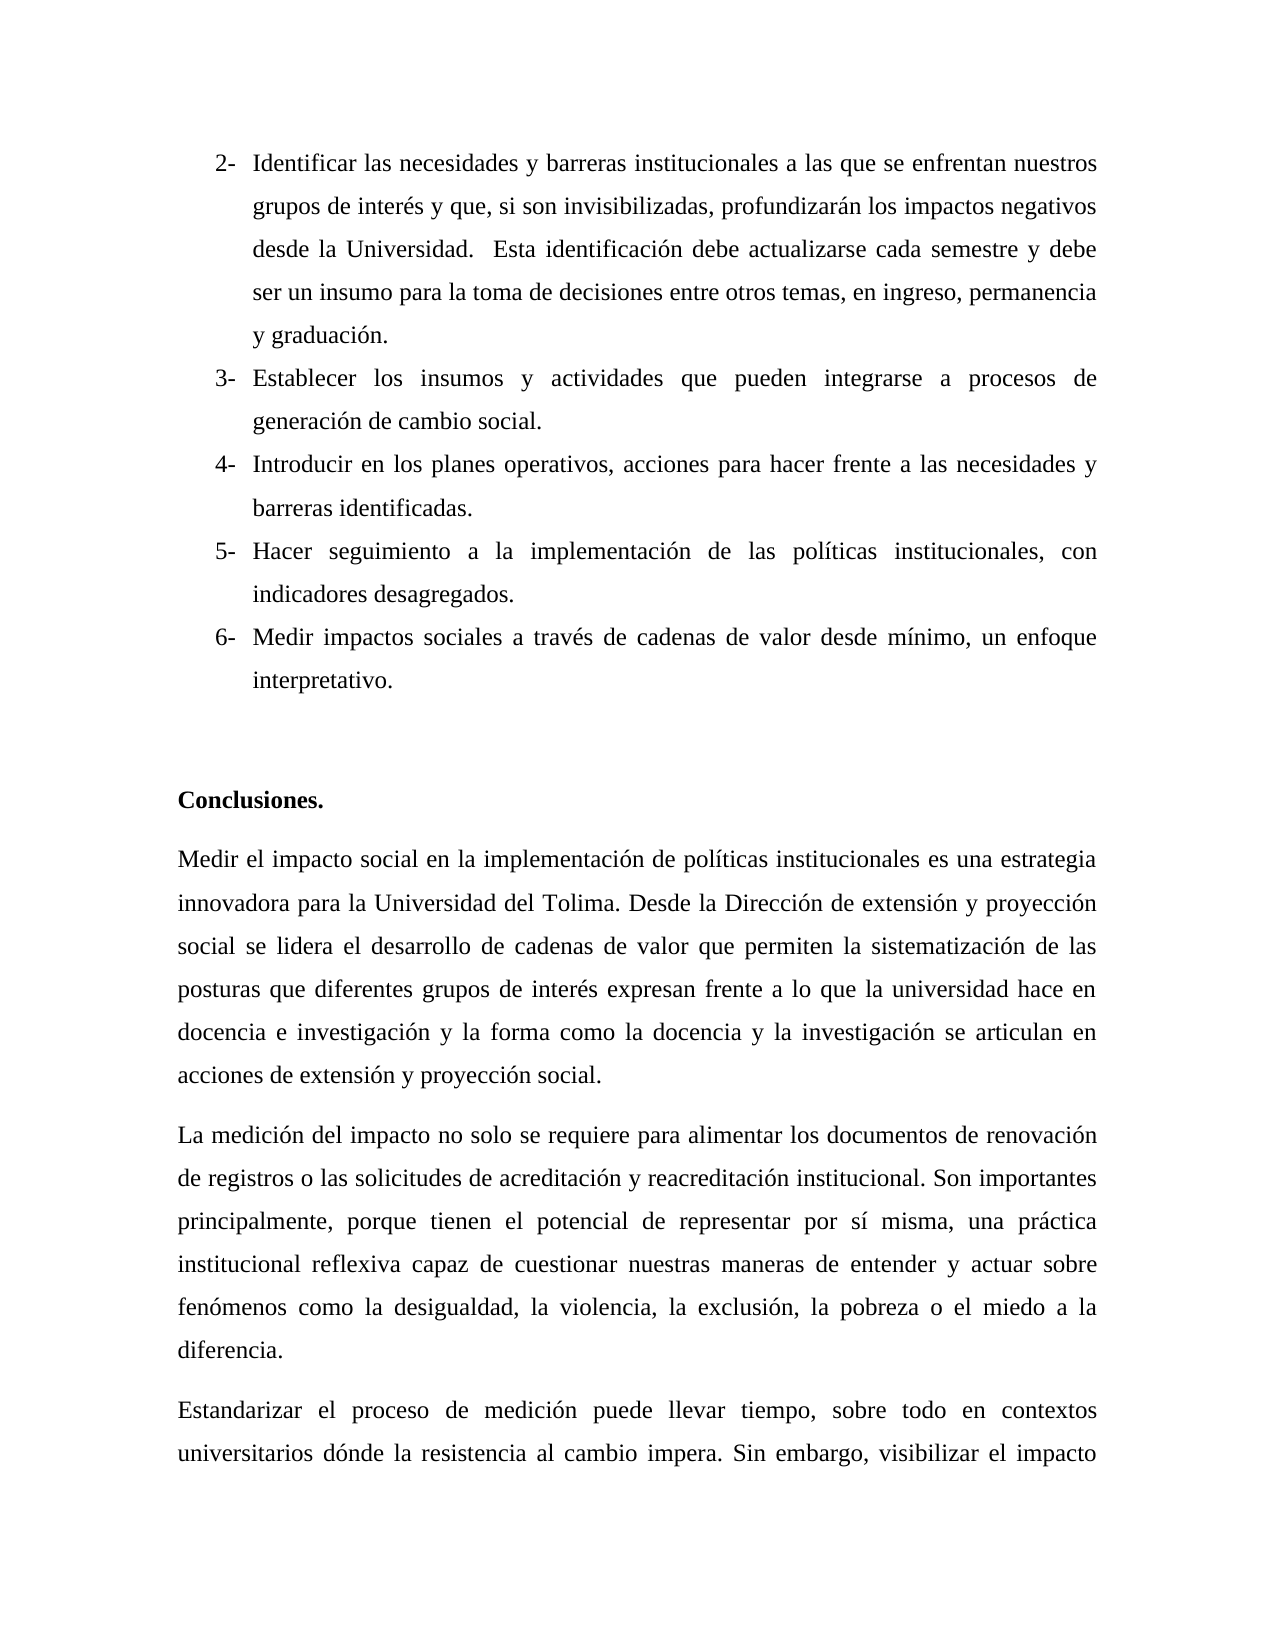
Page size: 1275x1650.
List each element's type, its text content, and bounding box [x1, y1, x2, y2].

list Establecer los insumos y actividades que pueden integrarse a procesos de generación de cambio social. [215, 363, 1098, 435]
text La medición del impacto no solo se requiere para alimentar los documentos de renovación de registros o las solicitudes de acreditación y reacreditación institucional. Son importantes principalmente, porque tienen el potencial de representar por sí misma, una práctica institucional reflexiva capaz de cuestionar nuestras maneras de entender y actuar sobre fenómenos como la desigualdad, la violencia, la exclusión, la pobreza o el miedo a la diferencia. [177, 1120, 1098, 1364]
text Conclusiones. [177, 785, 1098, 813]
text Medir el impacto social en la implementación de políticas institucionales es una estrategia innovadora para la Universidad del Tolima. Desde la Dirección de extensión y proyección social se lidera el desarrollo de cadenas de valor que permiten la sistematización de las posturas que diferentes grupos de interés expresan frente a lo que la universidad hace en docencia e investigación y la forma como la docencia y la investigación se articulan en acciones de extensión y proyección social. [177, 844, 1098, 1089]
list Identificar las necesidades y barreras institucionales a las que se enfrentan nuestros grupos de interés y que, si son invisibilizadas, profundizarán los impactos negativos desde la Universidad. Esta identificación debe actualizarse cada semestre y debe ser un insumo para la toma de decisiones entre otros temas, en ingreso, permanencia y graduación. [215, 148, 1098, 349]
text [177, 1395, 1098, 1467]
list Medir impactos sociales a través de cadenas de valor desde mínimo, un enfoque interpretativo. [215, 622, 1098, 694]
list Introducir en los planes operativos, acciones para hacer frente a las necesidades y barreras identificadas. [215, 449, 1098, 521]
list Hacer seguimiento a la implementación de las políticas institucionales, con indicadores desagregados. [215, 536, 1098, 608]
